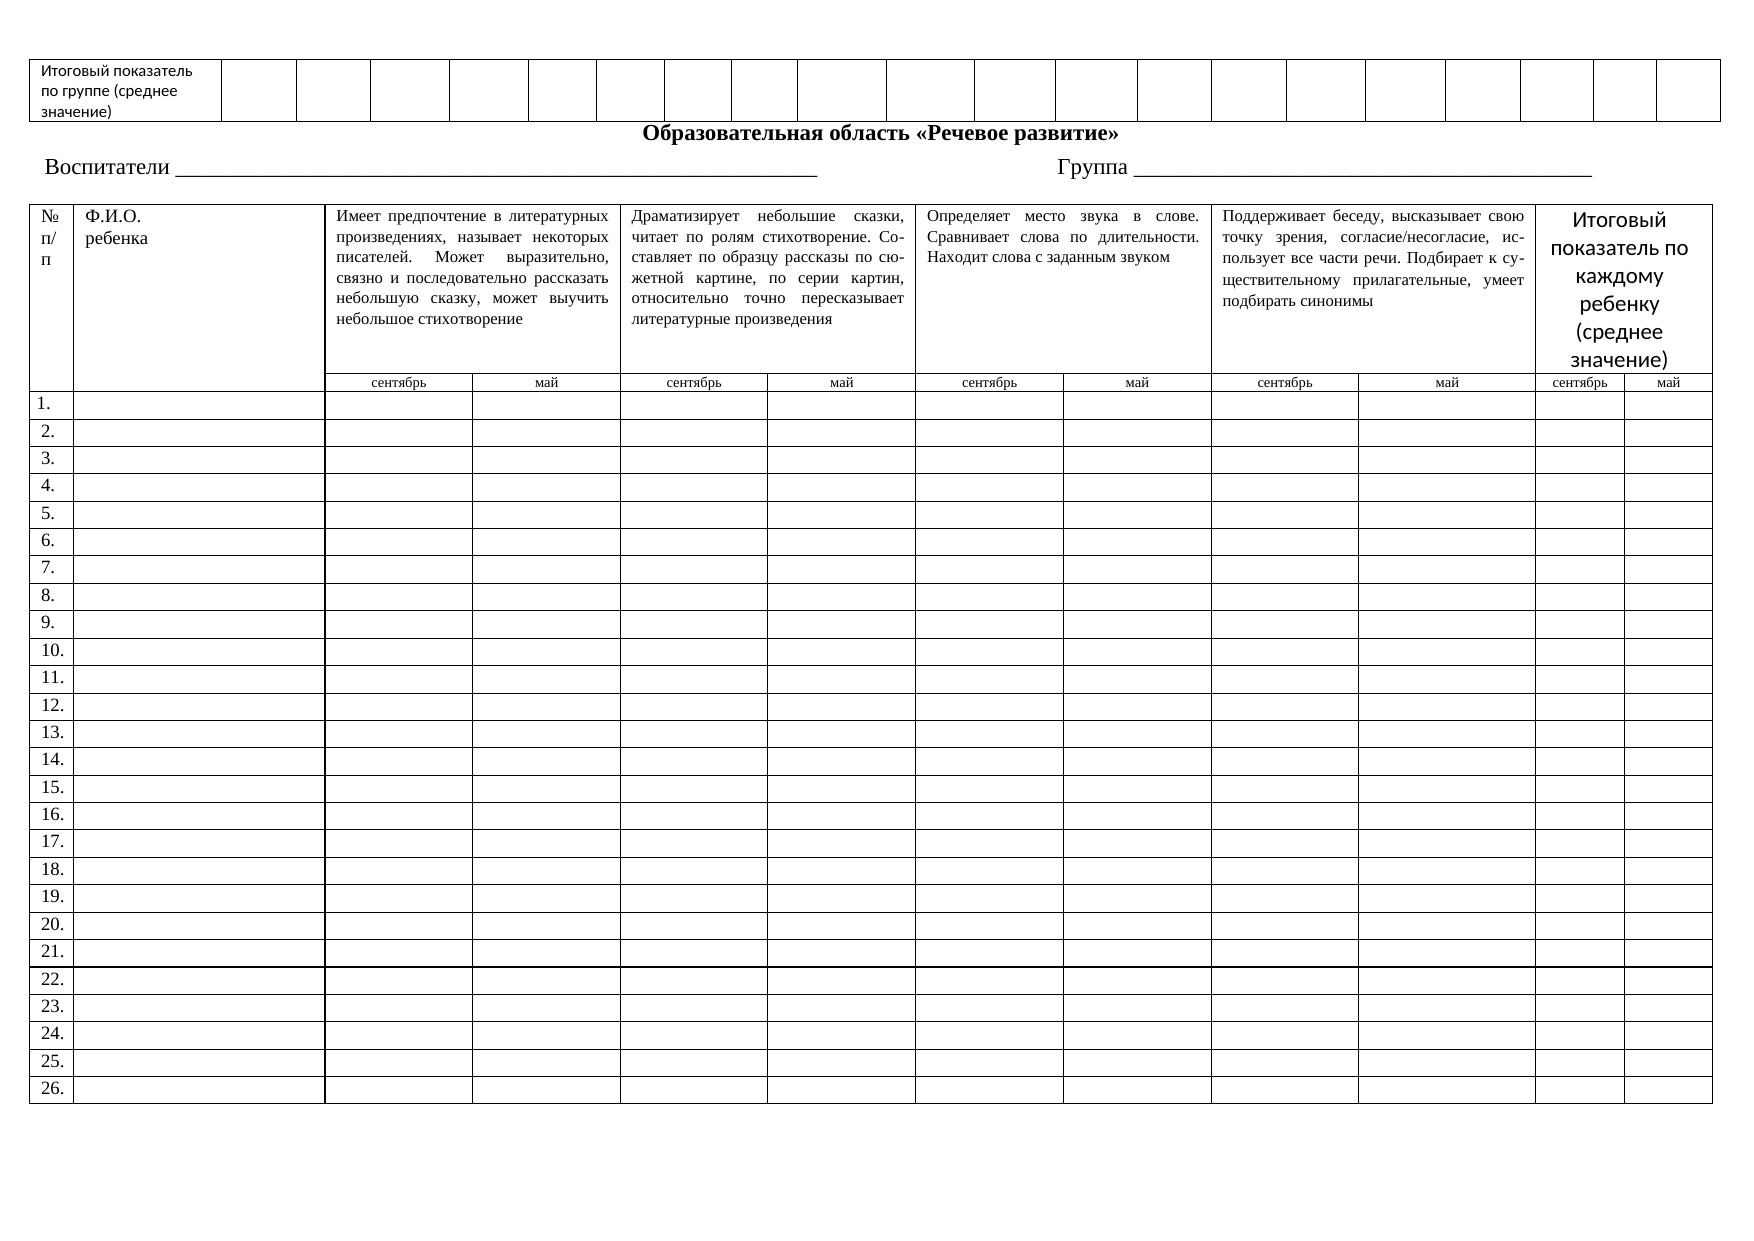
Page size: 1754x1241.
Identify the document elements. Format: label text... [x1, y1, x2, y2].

table_cell [1359, 803, 1535, 829]
table_cell [768, 721, 915, 747]
table_cell [916, 721, 1063, 747]
table_cell [30, 1022, 73, 1048]
table_cell [1212, 803, 1358, 829]
table_cell [326, 420, 472, 446]
table_cell [1212, 392, 1358, 418]
table_cell [1064, 666, 1211, 692]
table_cell [1064, 1050, 1211, 1076]
table_cell [326, 1022, 472, 1048]
table_cell [916, 968, 1063, 994]
table_cell [1064, 694, 1211, 720]
table_cell [1064, 803, 1211, 829]
table_cell май [768, 374, 915, 391]
table_cell [297, 60, 370, 121]
table_cell [326, 830, 472, 857]
table_cell [326, 940, 472, 966]
table_cell [621, 502, 767, 528]
table_cell [30, 502, 73, 528]
table_cell [74, 803, 324, 829]
table_cell [326, 803, 472, 829]
table_cell [1064, 940, 1211, 966]
table_cell [768, 1077, 915, 1103]
table_cell [1625, 392, 1712, 418]
table_cell [1625, 748, 1712, 774]
table_cell май [473, 374, 620, 391]
table_cell [473, 721, 620, 747]
table_cell [768, 885, 915, 912]
table_cell сентябрь [916, 374, 1063, 391]
table_cell [30, 611, 73, 638]
table_cell [1359, 611, 1535, 638]
table_cell [30, 748, 73, 774]
table_cell [1359, 666, 1535, 692]
table_cell [326, 639, 472, 665]
table_cell [30, 721, 73, 747]
table_cell [473, 502, 620, 528]
table_cell [326, 556, 472, 583]
table_cell [916, 666, 1063, 692]
table_cell [1359, 447, 1535, 473]
table_cell [473, 556, 620, 583]
table_cell [1536, 556, 1624, 583]
table_cell [30, 776, 73, 802]
table_cell [1064, 968, 1211, 994]
table_cell [1625, 556, 1712, 583]
table_cell [1536, 502, 1624, 528]
table_cell [1625, 803, 1712, 829]
table_cell [1064, 392, 1211, 418]
table_cell [1359, 721, 1535, 747]
table_cell [1064, 584, 1211, 610]
table_cell [1536, 885, 1624, 912]
table_cell [1064, 447, 1211, 473]
table_cell Итоговый показатель по группе (среднее значение) [112, 60, 221, 121]
table_cell [768, 968, 915, 994]
table_cell [597, 60, 664, 121]
table_cell [1536, 858, 1624, 884]
table_cell май [1359, 374, 1535, 391]
table_cell [1212, 502, 1358, 528]
table_cell [621, 803, 767, 829]
table_cell [1212, 447, 1358, 473]
table_cell [1536, 639, 1624, 665]
table_cell [1212, 830, 1358, 857]
table_cell [975, 60, 1055, 121]
table_cell сентябрь [621, 374, 767, 391]
table_cell [326, 611, 472, 638]
table_cell [916, 858, 1063, 884]
table_cell [74, 748, 324, 774]
table_cell [473, 694, 620, 720]
table_cell [1212, 60, 1286, 121]
table_header Поддерживает беседу, высказывает свою точку зрения, согласие/несогласие, использует все части речи. Подбирает к существительному прилагательные, умеет подбирать синонимы [1212, 205, 1535, 373]
table_cell [1536, 913, 1624, 939]
table_cell [1625, 639, 1712, 665]
table_cell [1212, 776, 1358, 802]
table_cell [621, 420, 767, 446]
table_cell [1625, 611, 1712, 638]
table_cell [768, 529, 915, 555]
table_cell [326, 748, 472, 774]
table_cell [326, 721, 472, 747]
table_cell [1359, 940, 1535, 966]
table_cell [1064, 776, 1211, 802]
table_cell [30, 529, 73, 555]
table_cell [473, 803, 620, 829]
table_cell [916, 502, 1063, 528]
table_cell [1359, 584, 1535, 610]
table_cell сентябрь [1536, 374, 1624, 391]
table_cell [916, 913, 1063, 939]
table_cell [1359, 556, 1535, 583]
table_cell сентябрь [1212, 374, 1358, 391]
table_cell [1212, 1077, 1358, 1103]
table_cell [1212, 940, 1358, 966]
table_cell [621, 611, 767, 638]
table_cell [74, 447, 324, 473]
table_cell [665, 60, 731, 121]
table_cell [1064, 913, 1211, 939]
subtitle Образовательная область «Речевое развитие» [48, 122, 1713, 145]
table_cell [1359, 968, 1535, 994]
table_cell [1359, 1022, 1535, 1048]
table_cell [1359, 748, 1535, 774]
table_cell [621, 1022, 767, 1048]
table_cell [916, 529, 1063, 555]
table_cell [473, 666, 620, 692]
table_cell [887, 60, 974, 121]
table_cell [621, 940, 767, 966]
table_cell [473, 885, 620, 912]
table_cell [326, 447, 472, 473]
table_cell [1625, 995, 1712, 1021]
table_cell [1064, 502, 1211, 528]
table_cell [1359, 694, 1535, 720]
table_cell [30, 584, 73, 610]
table_cell [621, 885, 767, 912]
table_cell [621, 830, 767, 857]
table_cell [74, 474, 324, 501]
table_cell [768, 748, 915, 774]
table_cell [1625, 968, 1712, 994]
table_cell [1212, 913, 1358, 939]
table_cell [768, 1050, 915, 1076]
table_cell [326, 776, 472, 802]
table_cell [326, 694, 472, 720]
table_cell [1212, 529, 1358, 555]
table_cell [1536, 776, 1624, 802]
table_cell [1536, 721, 1624, 747]
table_cell [621, 995, 767, 1021]
table_cell [768, 803, 915, 829]
table_cell [916, 830, 1063, 857]
table_cell [473, 913, 620, 939]
table_cell [371, 60, 449, 121]
table_cell [473, 940, 620, 966]
table_cell [621, 392, 767, 418]
table_cell [768, 639, 915, 665]
table_cell [621, 1050, 767, 1076]
table_cell [30, 913, 73, 939]
table_cell [1536, 748, 1624, 774]
table_cell [1064, 830, 1211, 857]
table_cell [1359, 474, 1535, 501]
table_cell [1536, 830, 1624, 857]
table_cell май [1064, 374, 1211, 391]
table_cell [1536, 420, 1624, 446]
table_cell [1536, 529, 1624, 555]
table_cell [1212, 995, 1358, 1021]
table_cell [1536, 1077, 1624, 1103]
table_cell [1287, 60, 1365, 121]
table_cell [326, 858, 472, 884]
table_cell [1625, 885, 1712, 912]
table_cell [74, 885, 324, 912]
table_cell [473, 447, 620, 473]
table_header № п/п [30, 205, 73, 391]
table_cell [1446, 60, 1520, 121]
table_cell [326, 529, 472, 555]
table_cell [1536, 940, 1624, 966]
table_cell [621, 584, 767, 610]
table_cell [1536, 1050, 1624, 1076]
table_cell [768, 666, 915, 692]
table_cell [473, 584, 620, 610]
table_cell [768, 858, 915, 884]
table_cell [1138, 60, 1211, 121]
table_cell [768, 995, 915, 1021]
table_cell [1625, 776, 1712, 802]
table_cell [74, 968, 324, 994]
table_cell [1625, 721, 1712, 747]
table_cell [30, 830, 73, 857]
table_cell [30, 968, 73, 994]
table_cell [74, 611, 324, 638]
table_cell [74, 1050, 324, 1076]
table_cell [1625, 1050, 1712, 1076]
table_cell [1064, 556, 1211, 583]
table_cell [326, 968, 472, 994]
table_cell [621, 776, 767, 802]
table_cell [1359, 1077, 1535, 1103]
table_cell [1056, 60, 1137, 121]
table_cell [621, 1077, 767, 1103]
table_cell [30, 420, 73, 446]
table_cell [473, 420, 620, 446]
table_cell [30, 1050, 73, 1076]
table_cell [1212, 885, 1358, 912]
table_cell [1064, 748, 1211, 774]
table_cell [473, 1050, 620, 1076]
table_cell [621, 556, 767, 583]
table_cell [30, 666, 73, 692]
table_cell [768, 556, 915, 583]
table_cell [798, 60, 886, 121]
table_cell [30, 474, 73, 501]
table_cell [1212, 611, 1358, 638]
table_cell [621, 529, 767, 555]
table_cell [74, 995, 324, 1021]
table_cell [1212, 694, 1358, 720]
table_cell [1625, 474, 1712, 501]
table_cell [1625, 913, 1712, 939]
table_cell [1212, 584, 1358, 610]
table_cell [222, 60, 296, 121]
table_cell [1212, 748, 1358, 774]
table_cell [1359, 858, 1535, 884]
table_cell [1359, 1050, 1535, 1076]
table_cell [768, 447, 915, 473]
table_cell [1536, 968, 1624, 994]
table_cell [30, 803, 73, 829]
table_cell [74, 392, 324, 418]
table_cell [621, 721, 767, 747]
table_cell [1536, 447, 1624, 473]
table_cell [768, 940, 915, 966]
table_cell [74, 556, 324, 583]
table_cell [326, 502, 472, 528]
table_cell [1064, 420, 1211, 446]
table_cell [621, 639, 767, 665]
table_cell [1536, 995, 1624, 1021]
table_cell [473, 748, 620, 774]
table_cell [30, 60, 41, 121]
table_cell [1359, 392, 1535, 418]
table_cell [74, 913, 324, 939]
table_cell [30, 392, 73, 418]
table_cell [1625, 420, 1712, 446]
table_cell [916, 420, 1063, 446]
table_cell [1064, 721, 1211, 747]
table_cell [74, 776, 324, 802]
table_cell [916, 556, 1063, 583]
table_cell [916, 611, 1063, 638]
table_cell [1536, 666, 1624, 692]
table_cell [1536, 611, 1624, 638]
table_cell [621, 666, 767, 692]
table_cell [916, 940, 1063, 966]
table_cell [473, 392, 620, 418]
table_cell [916, 885, 1063, 912]
table_cell [1359, 529, 1535, 555]
table_cell [30, 639, 73, 665]
table_cell [916, 584, 1063, 610]
table_cell [473, 776, 620, 802]
table_cell [768, 694, 915, 720]
table_cell [1536, 584, 1624, 610]
table_cell [1625, 1022, 1712, 1048]
table_cell [1359, 830, 1535, 857]
table_cell [916, 1077, 1063, 1103]
table_cell [30, 447, 73, 473]
table_cell [768, 474, 915, 501]
table_cell [1212, 639, 1358, 665]
table_cell [1594, 60, 1656, 121]
text Воспитатели ________________________________________________________ Группа ________________________________________ [44, 153, 1713, 179]
table_cell [1625, 858, 1712, 884]
table_cell [1625, 529, 1712, 555]
table_cell [30, 1077, 73, 1103]
table_cell [326, 1077, 472, 1103]
table_cell [621, 447, 767, 473]
table_cell [326, 1050, 472, 1076]
table_cell [326, 995, 472, 1021]
table_cell [74, 584, 324, 610]
table_cell [473, 529, 620, 555]
table_cell [74, 502, 324, 528]
table_cell [74, 666, 324, 692]
table_cell [1359, 502, 1535, 528]
table_cell [473, 474, 620, 501]
table_cell [1536, 694, 1624, 720]
table_cell [1064, 529, 1211, 555]
table_cell [621, 858, 767, 884]
table_cell [74, 721, 324, 747]
table_cell [1064, 1022, 1211, 1048]
table_cell [473, 611, 620, 638]
table_cell [768, 611, 915, 638]
table_cell [326, 584, 472, 610]
table_cell [1625, 666, 1712, 692]
table_cell [74, 639, 324, 665]
table_cell [1657, 60, 1720, 121]
table_cell [916, 803, 1063, 829]
table_cell [768, 392, 915, 418]
table_cell [1212, 1050, 1358, 1076]
table_cell [326, 913, 472, 939]
table_cell [1212, 721, 1358, 747]
table_cell [1625, 584, 1712, 610]
table_cell [30, 995, 73, 1021]
table_cell [916, 639, 1063, 665]
table_cell [30, 885, 73, 912]
table_cell [30, 858, 73, 884]
table_cell [768, 1022, 915, 1048]
table_cell [1064, 474, 1211, 501]
table_header Определяет место звука в слове. Сравнивает слова по длительности. Находит слова с заданным звуком [916, 205, 1211, 373]
table_cell [326, 392, 472, 418]
table_cell [1359, 885, 1535, 912]
table_header Драматизирует небольшие сказки, читает по ролям стихотворение. Составляет по образцу рассказы по сюжетной картине, по серии картин, относительно точно пересказывает литературные произведения [621, 205, 915, 373]
table_cell [1359, 913, 1535, 939]
table_cell [916, 995, 1063, 1021]
table_cell [1064, 611, 1211, 638]
table_cell [473, 639, 620, 665]
table_cell [621, 748, 767, 774]
table_cell [1212, 666, 1358, 692]
table_cell [529, 60, 596, 121]
table_cell [1536, 392, 1624, 418]
table_cell [1064, 885, 1211, 912]
table_cell [1212, 420, 1358, 446]
table_cell [1212, 474, 1358, 501]
table_header Итоговый показатель по каждому ребенку (среднее значение) [1536, 205, 1712, 373]
table_cell [1536, 1022, 1624, 1048]
table_cell [1625, 1077, 1712, 1103]
table_cell [1064, 1077, 1211, 1103]
table_cell [74, 940, 324, 966]
table_cell май [1625, 374, 1712, 391]
table_cell [473, 968, 620, 994]
table_cell [1359, 639, 1535, 665]
table_cell [1625, 830, 1712, 857]
table_cell [74, 1022, 324, 1048]
table_cell [768, 420, 915, 446]
table_cell [768, 776, 915, 802]
table_cell [473, 1077, 620, 1103]
table_cell [916, 694, 1063, 720]
table_cell [326, 666, 472, 692]
table_cell [1064, 995, 1211, 1021]
table_cell [1625, 694, 1712, 720]
table_cell [732, 60, 797, 121]
table_cell [326, 474, 472, 501]
table_cell [473, 1022, 620, 1048]
table_cell [621, 913, 767, 939]
table_cell [1212, 858, 1358, 884]
table_cell [1359, 776, 1535, 802]
table_header Имеет предпочтение в литературных произведениях, называет некоторых писателей. Может выразительно, связно и последовательно рассказать небольшую сказку, может выучить небольшое стихотворение [326, 205, 620, 373]
table_cell [916, 1022, 1063, 1048]
table_cell [473, 995, 620, 1021]
table_cell [1359, 420, 1535, 446]
table_cell [30, 940, 73, 966]
table_cell [1536, 474, 1624, 501]
table_cell [916, 1050, 1063, 1076]
table_cell [916, 447, 1063, 473]
table_cell [30, 694, 73, 720]
table_cell [1625, 502, 1712, 528]
table_cell [1625, 940, 1712, 966]
table_cell [1064, 639, 1211, 665]
table_cell [74, 1077, 324, 1103]
table_cell [74, 420, 324, 446]
table_cell [621, 968, 767, 994]
table_cell [1625, 447, 1712, 473]
table_cell [916, 474, 1063, 501]
table_cell [74, 830, 324, 857]
table_cell [74, 858, 324, 884]
table_cell [1212, 968, 1358, 994]
table_cell [473, 830, 620, 857]
table_cell [1064, 858, 1211, 884]
table_cell [1359, 995, 1535, 1021]
table_cell [326, 885, 472, 912]
table_cell [74, 694, 324, 720]
table_cell [768, 913, 915, 939]
table_cell [1212, 1022, 1358, 1048]
table_cell [916, 776, 1063, 802]
table_cell [916, 748, 1063, 774]
table_cell [1212, 556, 1358, 583]
table_cell [74, 529, 324, 555]
table_cell [768, 502, 915, 528]
table_cell [1521, 60, 1593, 121]
table_cell [621, 474, 767, 501]
table_cell [768, 830, 915, 857]
table_cell [1366, 60, 1445, 121]
table_cell [621, 694, 767, 720]
table_cell [450, 60, 528, 121]
table_cell [916, 392, 1063, 418]
table_cell [473, 858, 620, 884]
table_cell сентябрь [326, 374, 472, 391]
table_cell [768, 584, 915, 610]
table_cell [30, 556, 73, 583]
table_header Ф.И.О. ребенка [74, 205, 324, 391]
table_cell [1536, 803, 1624, 829]
